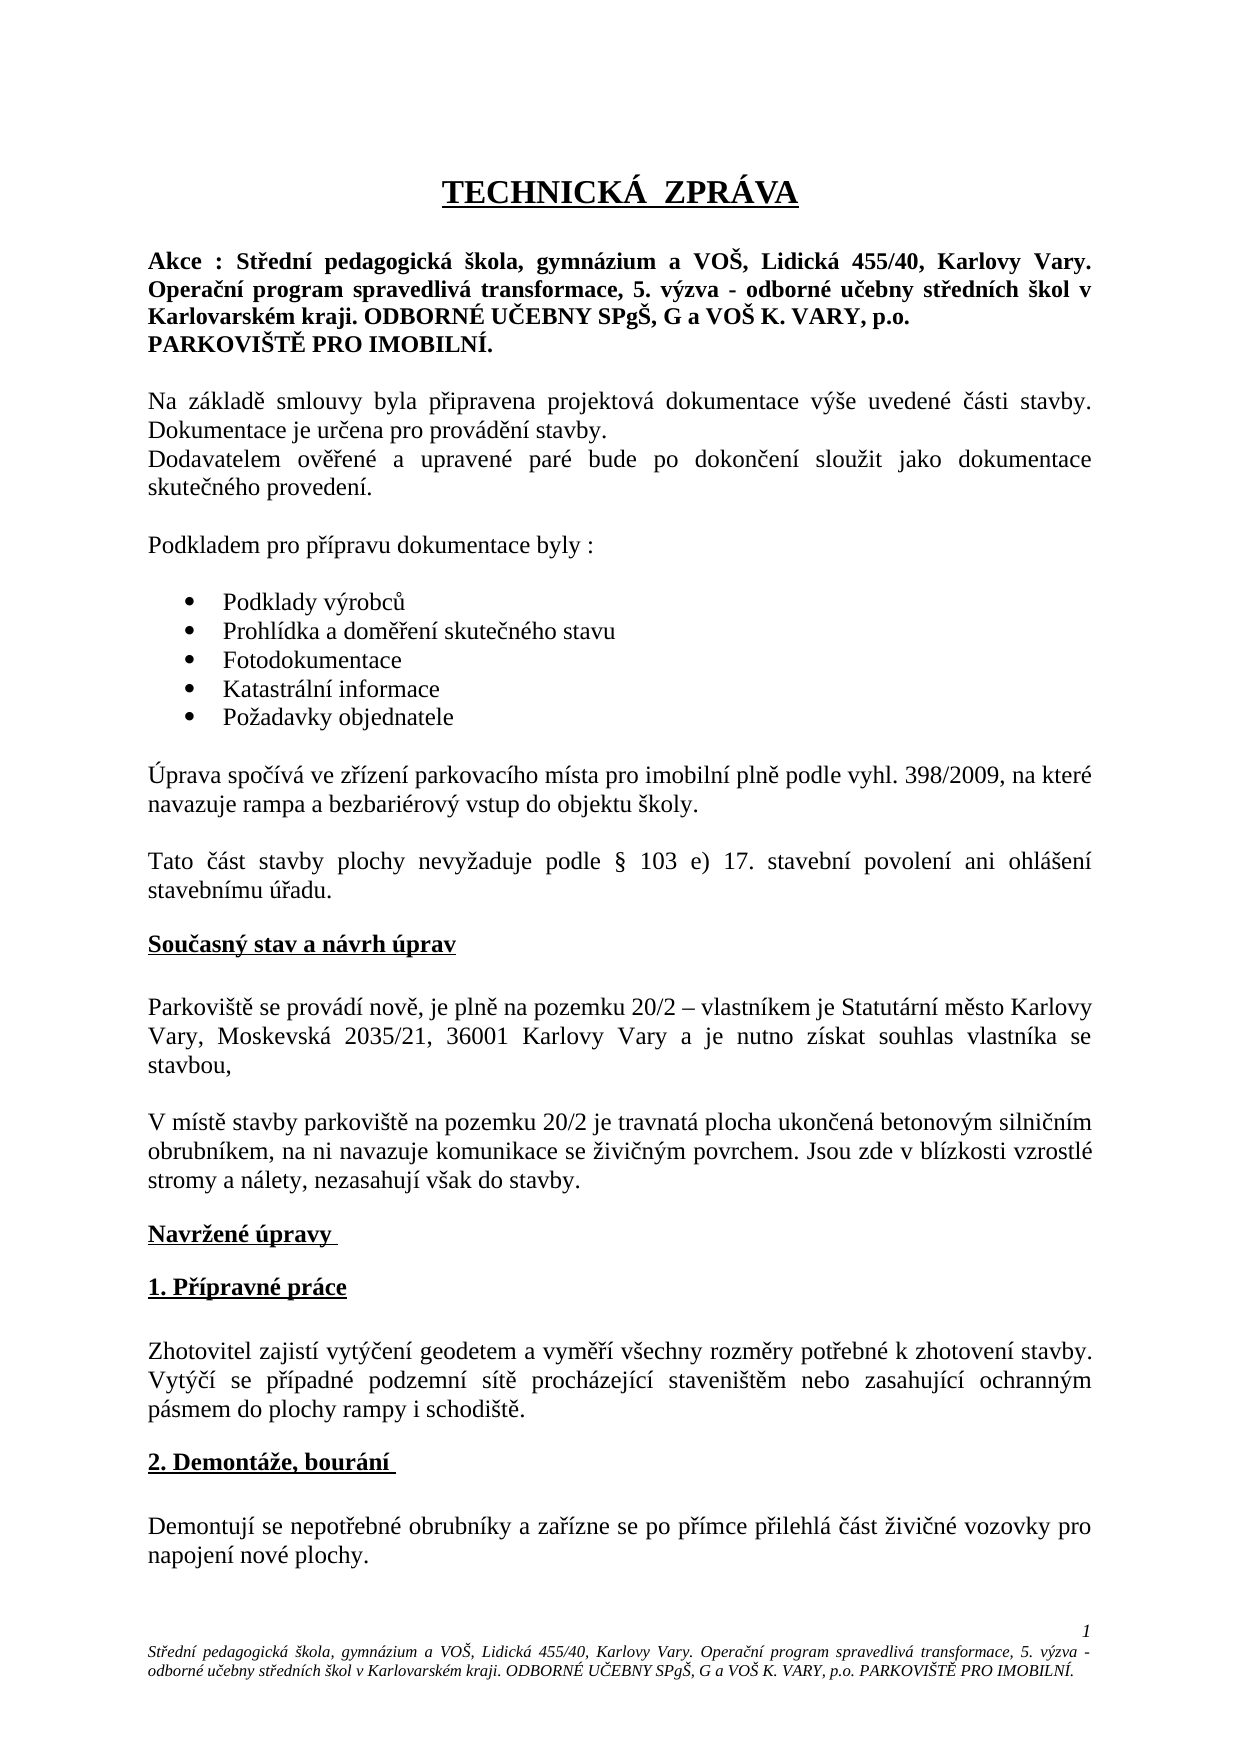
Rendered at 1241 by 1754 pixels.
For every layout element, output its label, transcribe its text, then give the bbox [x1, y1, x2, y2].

text Tato část stavby plochy nevyžaduje podle § 103 e) 17. stavební povolení ani ohlášení stavebnímu úřadu. [148, 846, 1093, 904]
list Katastrální informace [185, 674, 1093, 702]
subtitle Navržené úpravy [148, 1219, 1093, 1247]
subtitle 1. Přípravné práce [148, 1272, 1093, 1301]
text Dodavatelem ověřené a upravené paré bude po dokončení sloužit jako dokumentace skutečného provedení. [148, 444, 1093, 501]
text V místě stavby parkoviště na pozemku 20/2 je travnatá plocha ukončená betonovým silničním obrubníkem, na ni navazuje komunikace se živičným povrchem. Jsou zde v blízkosti vzrostlé stromy a nálety, nezasahují však do stavby. [148, 1107, 1093, 1194]
text Podkladem pro přípravu dokumentace byly : [148, 530, 1093, 559]
text Zhotovitel zajistí vytýčení geodetem a vyměří všechny rozměry potřebné k zhotovení stavby. Vytýčí se případné podzemní sítě procházející staveništěm nebo zasahující ochranným pásmem do plochy rampy i schodiště. [148, 1336, 1093, 1422]
text Akce : Střední pedagogická škola, gymnázium a VOŠ, Lidická 455/40, Karlovy Vary. Operační program spravedlivá transformace, 5. výzva - odborné učebny středních škol v Karlovarském kraji. ODBORNÉ UČEBNY SPgŠ, G a VOŠ K. VARY, p.o. [148, 246, 1093, 330]
text Úprava spočívá ve zřízení parkovacího místa pro imobilní plně podle vyhl. 398/2009, na které navazuje rampa a bezbariérový vstup do objektu školy. [148, 760, 1093, 817]
list Požadavky objednatele [185, 702, 1093, 731]
text PARKOVIŠTĚ PRO IMOBILNÍ. [148, 330, 1093, 357]
subtitle Současný stav a návrh úprav [148, 929, 1093, 957]
list Prohlídka a doměření skutečného stavu [185, 616, 1093, 645]
text Na základě smlouvy byla připravena projektová dokumentace výše uvedené části stavby. Dokumentace je určena pro provádění stavby. [148, 386, 1093, 444]
list Fotodokumentace [185, 645, 1093, 674]
subtitle technická zpráva [148, 173, 1093, 211]
text Demontují se nepotřebné obrubníky a zařízne se po přímce přilehlá část živičné vozovky pro napojení nové plochy. [148, 1511, 1093, 1569]
subtitle 2. Demontáže, bourání [148, 1447, 1093, 1476]
list Podklady výrobců [185, 587, 1093, 616]
text Parkoviště se provádí nově, je plně na pozemku 20/2 – vlastníkem je Statutární město Karlovy Vary, Moskevská 2035/21, 36001 Karlovy Vary a je nutno získat souhlas vlastníka se stavbou, [148, 992, 1093, 1079]
